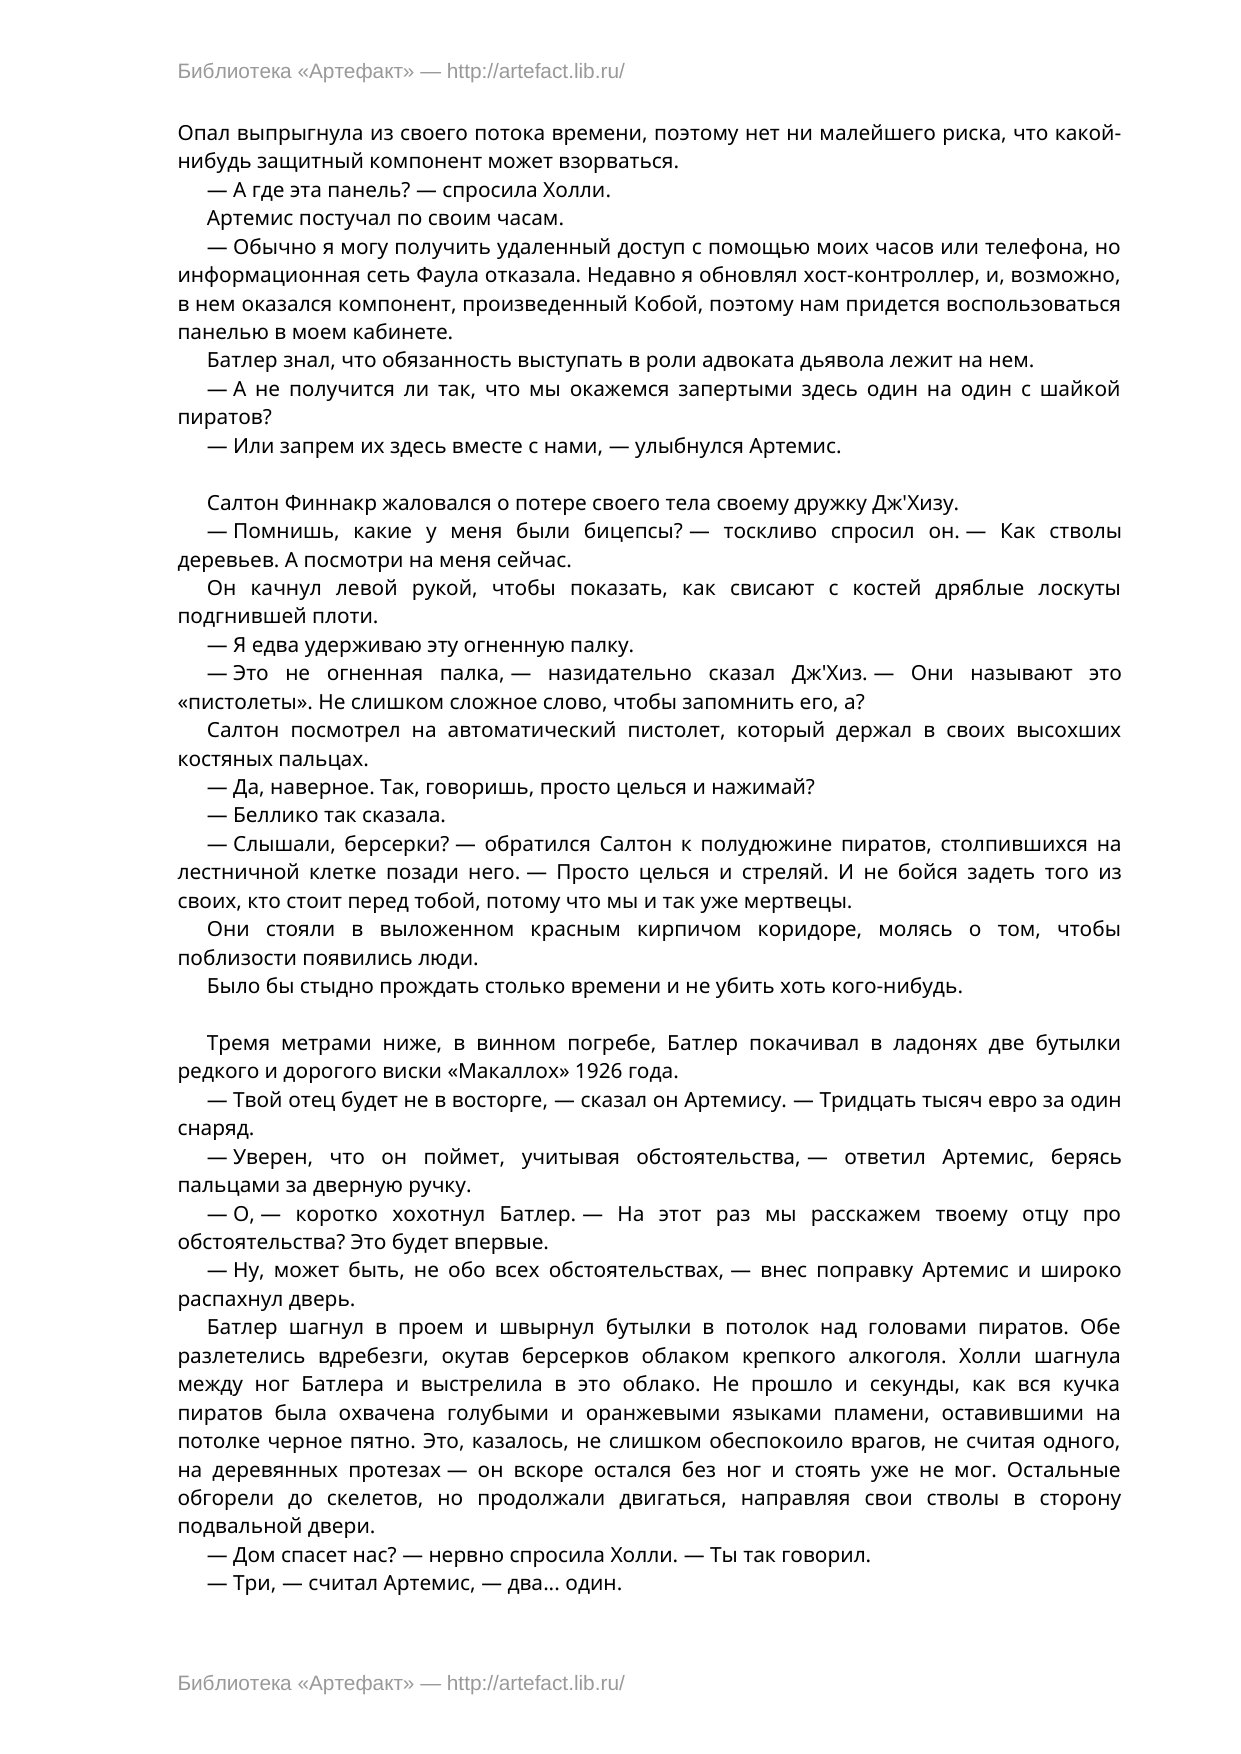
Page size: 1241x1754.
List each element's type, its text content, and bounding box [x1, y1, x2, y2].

text — Я едва удерживаю эту огненную палку. [177, 630, 1122, 658]
text — Это не огненная палка, — назидательно сказал Дж'Хиз. — Они называют это «пистолеты». Не слишком сложное слово, чтобы запомнить его, а? [177, 658, 1122, 715]
text Было бы стыдно прождать столько времени и не убить хоть кого-нибудь. [177, 971, 1122, 1000]
text — Беллико так сказала. [177, 801, 1122, 829]
text — Три, — считал Артемис, — два... один. [177, 1568, 1122, 1597]
text Они стояли в выложенном красным кирпичом коридоре, молясь о том, чтобы поблизости появились люди. [177, 914, 1122, 971]
text — Уверен, что он поймет, учитывая обстоятельства, — ответил Артемис, берясь пальцами за дверную ручку. [177, 1142, 1122, 1199]
text — Дом спасет нас? — нервно спросила Холли. — Ты так говорил. [177, 1540, 1122, 1568]
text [177, 118, 1122, 175]
text Салтон посмотрел на автоматический пистолет, который держал в своих высохших костяных пальцах. [177, 715, 1122, 772]
text — Да, наверное. Так, говоришь, просто целься и нажимай? [177, 772, 1122, 801]
text Артемис постучал по своим часам. [177, 203, 1122, 232]
text — Ну, может быть, не обо всех обстоятельствах, — внес поправку Артемис и широко распахнул дверь. [177, 1256, 1122, 1312]
text — А не получится ли так, что мы окажемся запертыми здесь один на один с шайкой пиратов? [177, 374, 1122, 431]
text — А где эта панель? — спросила Холли. [177, 175, 1122, 203]
text — Слышали, берсерки? — обратился Салтон к полудюжине пиратов, столпившихся на лестничной клетке позади него. — Просто целься и стреляй. И не бойся задеть того из своих, кто стоит перед тобой, потому что мы и так уже мертвецы. [177, 829, 1122, 914]
text — Твой отец будет не в восторге, — сказал он Артемису. — Тридцать тысяч евро за один снаряд. [177, 1085, 1122, 1142]
text Батлер знал, что обязанность выступать в роли адвоката дьявола лежит на нем. [177, 346, 1122, 374]
text Батлер шагнул в проем и швырнул бутылки в потолок над головами пиратов. Обе разлетелись вдребезги, окутав берсерков облаком крепкого алкоголя. Холли шагнула между ног Батлера и выстрелила в это облако. Не прошло и секунды, как вся кучка пиратов была охвачена голубыми и оранжевыми языками пламени, оставившими на потолке черное пятно. Это, казалось, не слишком обеспокоило врагов, не считая одного, на деревянных протезах — он вскоре остался без ног и стоять уже не мог. Остальные обгорели до скелетов, но продолжали двигаться, направляя свои стволы в сторону подвальной двери. [177, 1312, 1122, 1540]
text Тремя метрами ниже, в винном погребе, Батлер покачивал в ладонях две бутылки редкого и дорогого виски «Макаллох» 1926 года. [177, 1028, 1122, 1085]
text — Помнишь, какие у меня были бицепсы? — тоскливо спросил он. — Как стволы деревьев. А посмотри на меня сейчас. [177, 516, 1122, 573]
text Он качнул левой рукой, чтобы показать, как свисают с костей дряблые лоскуты подгнившей плоти. [177, 573, 1122, 630]
text Салтон Финнакр жаловался о потере своего тела своему дружку Дж'Хизу. [177, 488, 1122, 516]
text — Обычно я могу получить удаленный доступ с помощью моих часов или телефона, но информационная сеть Фаула отказала. Недавно я обновлял хост-контроллер, и, возможно, в нем оказался компонент, произведенный Кобой, поэтому нам придется воспользоваться панелью в моем кабинете. [177, 232, 1122, 346]
text — О, — коротко хохотнул Батлер. — На этот раз мы расскажем твоему отцу про обстоятельства? Это будет впервые. [177, 1199, 1122, 1256]
text — Или запрем их здесь вместе с нами, — улыбнулся Артемис. [177, 431, 1122, 459]
